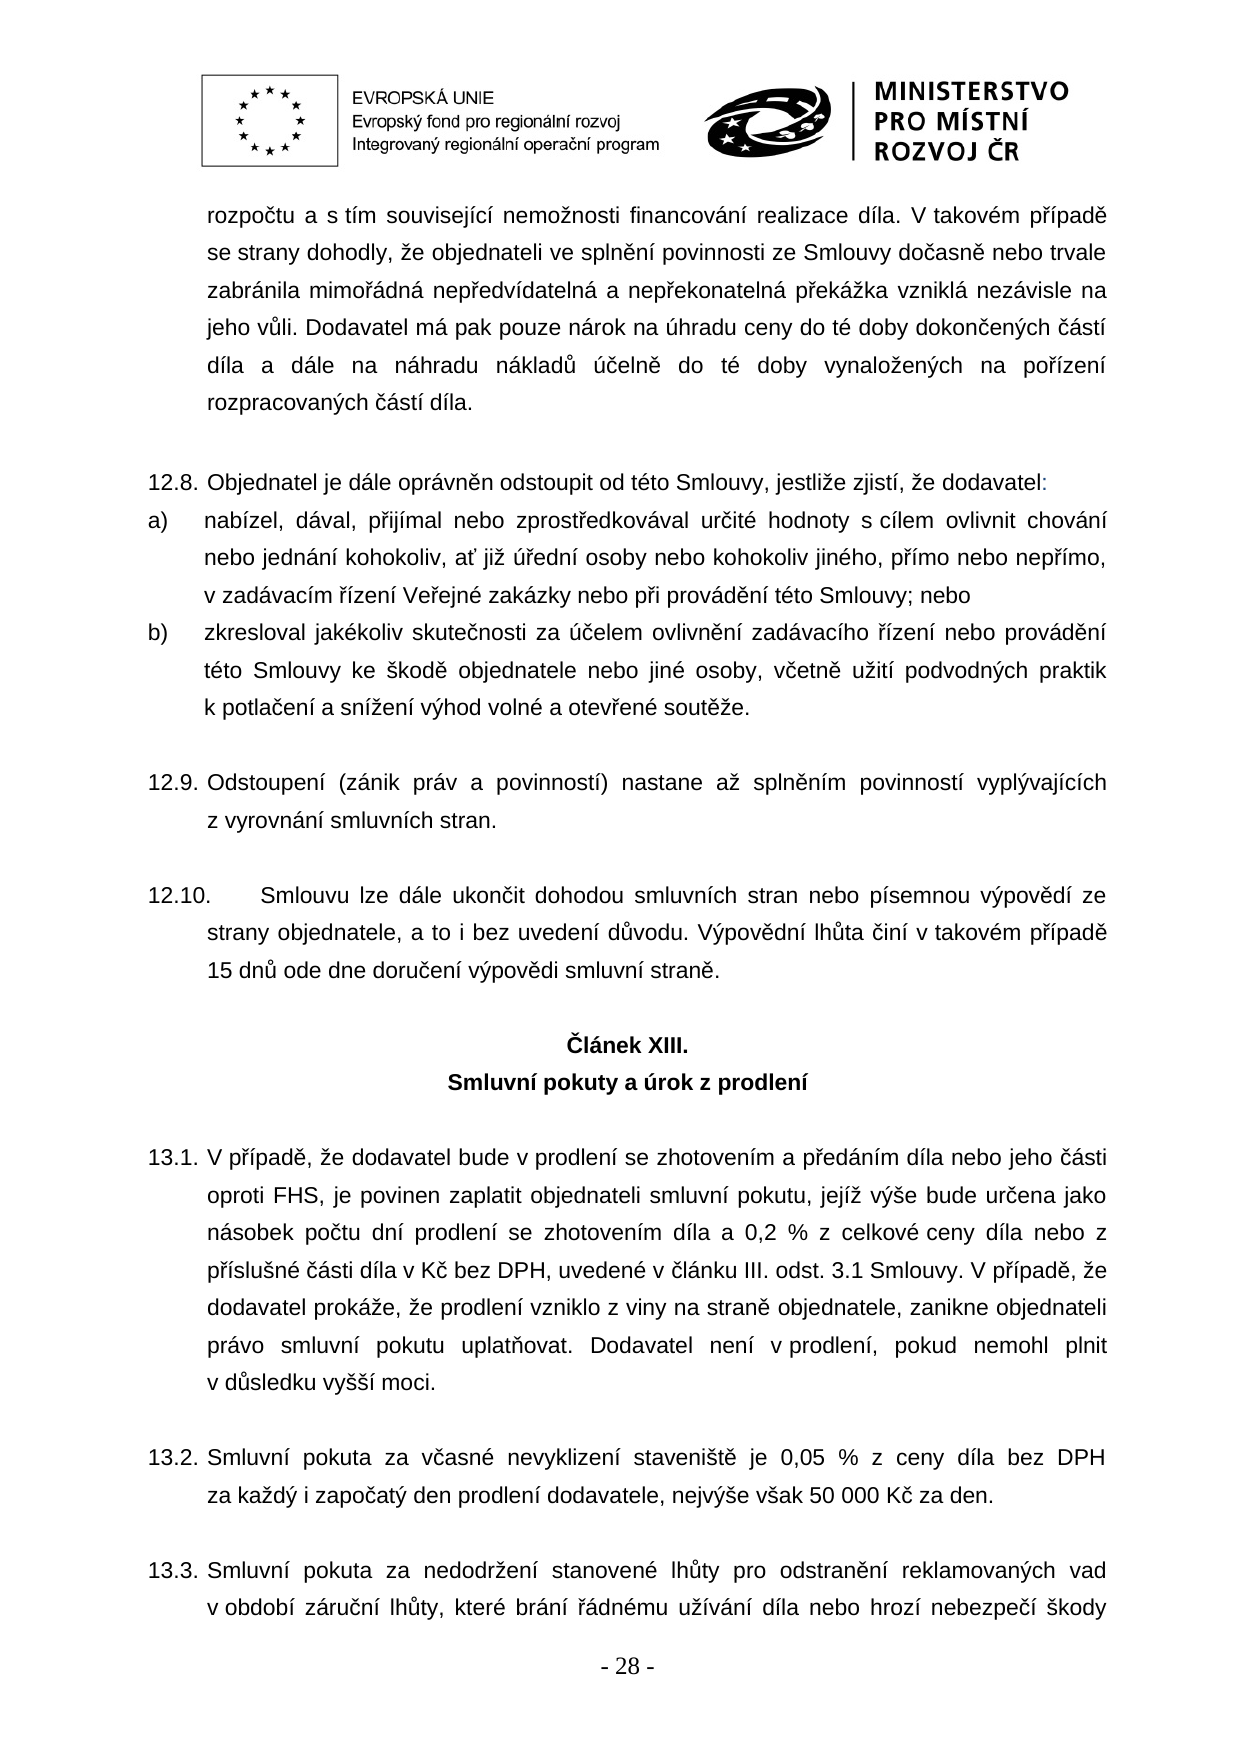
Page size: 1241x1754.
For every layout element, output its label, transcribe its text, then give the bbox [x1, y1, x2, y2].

list Objednatel je dále oprávněn odstoupit od této Smlouvy, jestliže zjistí, že dodavatel: [148, 458, 1107, 496]
text Článek XIII. [148, 1021, 1107, 1058]
list Smluvní pokuta za včasné nevyklizení staveniště je 0,05 % z ceny díla bez DPH za každý i započatý den prodlení dodavatele, nejvýše však 50 000 Kč za den. [148, 1433, 1107, 1508]
picture [158, 44, 1097, 191]
list Smlouvu lze dále ukončit dohodou smluvních stran nebo písemnou výpovědí ze strany objednatele, a to i bez uvedení důvodu. Výpovědní lhůta činí v takovém případě 15 dnů ode dne doručení výpovědi smluvní straně. [148, 871, 1107, 983]
list V případě, že dodavatel bude v prodlení se zhotovením a předáním díla nebo jeho části oproti FHS, je povinen zaplatit objednateli smluvní pokutu, jejíž výše bude určena jako násobek počtu dní prodlení se zhotovením díla a 0,2 % z celkové ceny díla nebo z příslušné části díla v Kč bez DPH, uvedené v článku III. odst. 3.1 Smlouvy. V případě, že dodavatel prokáže, že prodlení vzniklo z viny na straně objednatele, zanikne objednateli právo smluvní pokutu uplatňovat. Dodavatel není v prodlení, pokud nemohl plnit v důsledku vyšší moci. [148, 1133, 1107, 1396]
list nabízel, dával, přijímal nebo zprostředkovával určité hodnoty s cílem ovlivnit chování nebo jednání kohokoliv, ať již úřední osoby nebo kohokoliv jiného, přímo nebo nepřímo, v zadávacím řízení Veřejné zakázky nebo při provádění této Smlouvy; nebo [148, 496, 1107, 608]
list zkresloval jakékoliv skutečnosti za účelem ovlivnění zadávacího řízení nebo provádění této Smlouvy ke škodě objednatele nebo jiné osoby, včetně užití podvodných praktik k potlačení a snížení výhod volné a otevřené soutěže. [148, 608, 1107, 721]
list Odstoupení (zánik práv a povinností) nastane až splněním povinností vyplývajících z vyrovnání smluvních stran. [148, 758, 1107, 833]
text Smluvní pokuty a úrok z prodlení [148, 1058, 1107, 1096]
